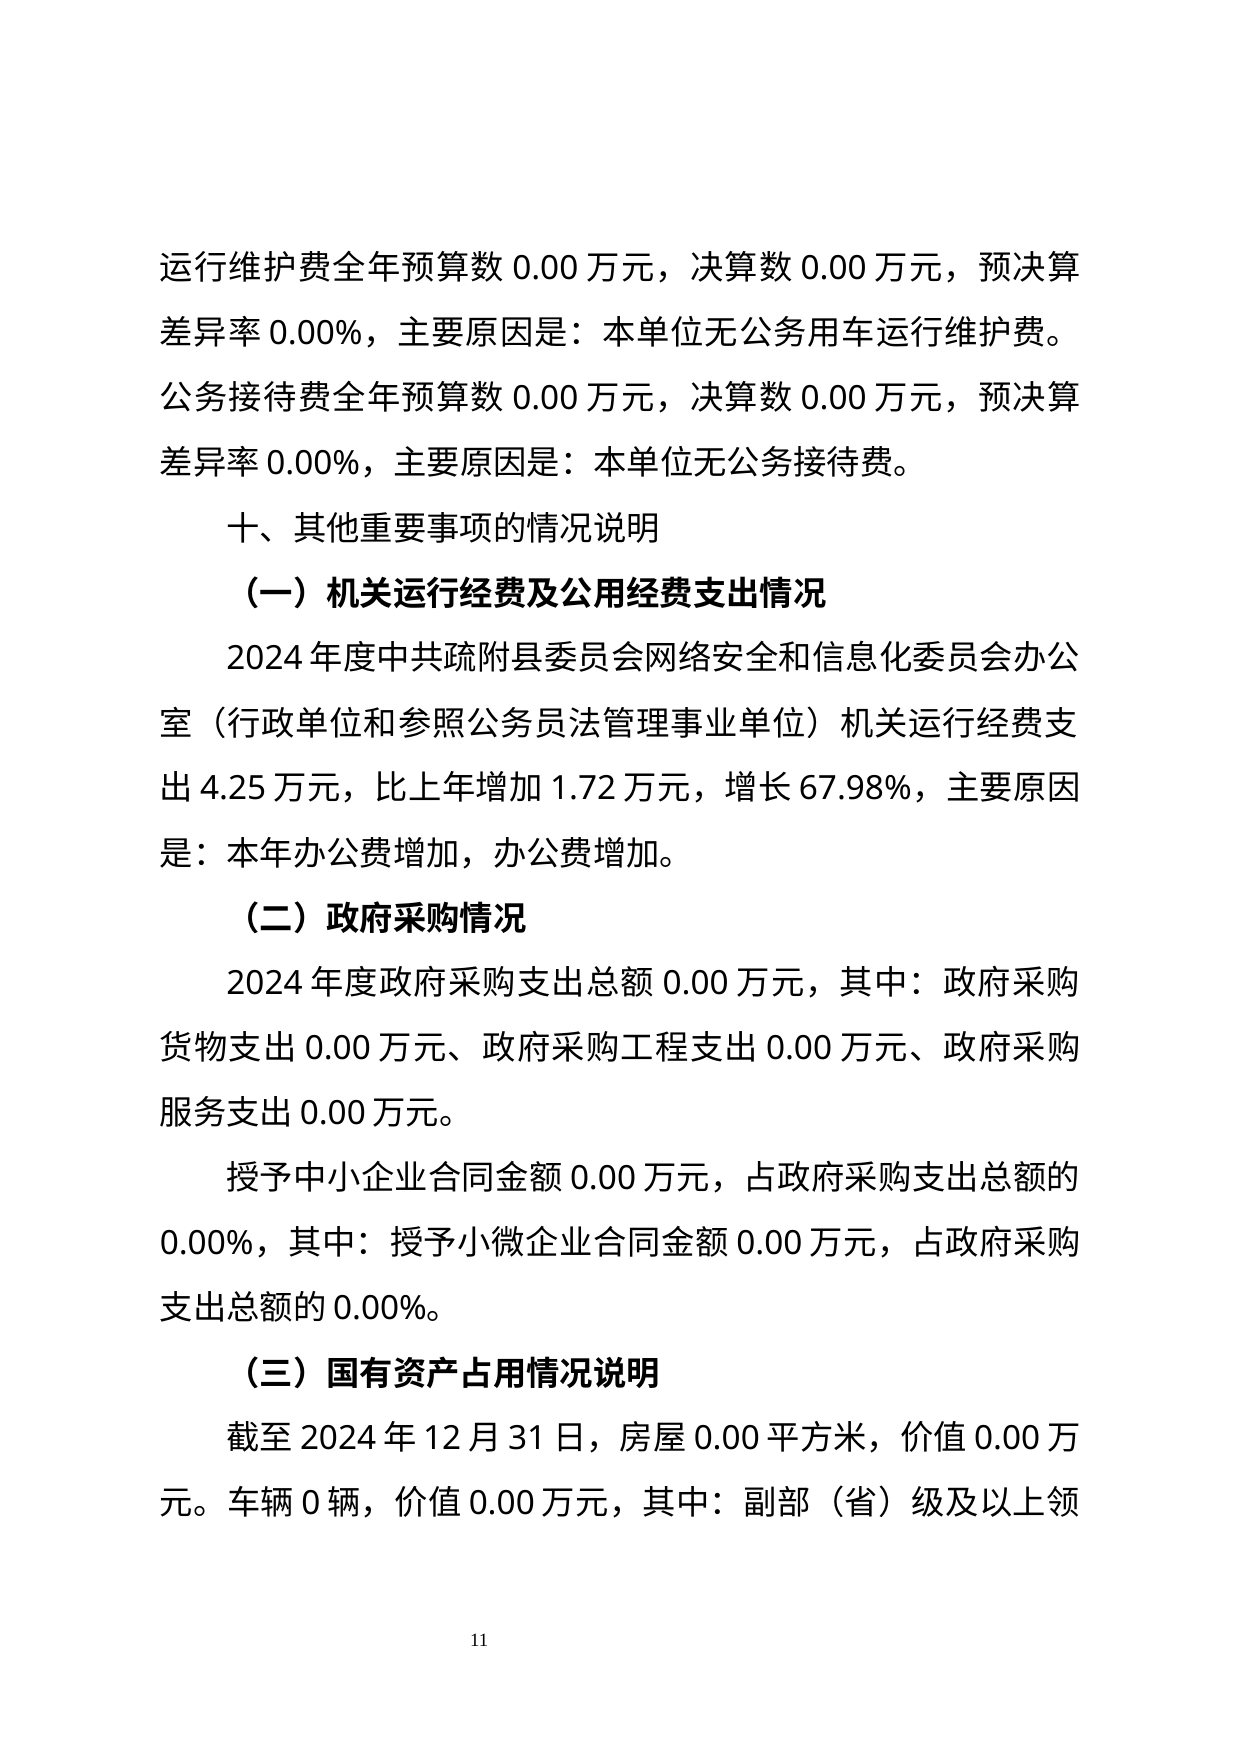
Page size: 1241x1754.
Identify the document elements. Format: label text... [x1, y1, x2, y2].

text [159, 233, 1081, 493]
text 2024年度政府采购支出总额0.00万元，其中：政府采购货物支出0.00万元、政府采购工程支出0.00万元、政府采购服务支出0.00万元。 [159, 948, 1081, 1143]
text 授予中小企业合同金额0.00万元，占政府采购支出总额的0.00%，其中：授予小微企业合同金额0.00万元，占政府采购支出总额的0.00%。 [159, 1143, 1081, 1338]
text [159, 1403, 1081, 1533]
text （一）机关运行经费及公用经费支出情况 [159, 558, 1081, 623]
text 十、其他重要事项的情况说明 [159, 493, 1081, 558]
text （三）国有资产占用情况说明 [159, 1338, 1081, 1403]
text 2024年度中共疏附县委员会网络安全和信息化委员会办公室（行政单位和参照公务员法管理事业单位）机关运行经费支出4.25万元，比上年增加1.72万元，增长67.98%，主要原因是：本年办公费增加，办公费增加。 [159, 623, 1081, 883]
text （二）政府采购情况 [159, 883, 1081, 948]
